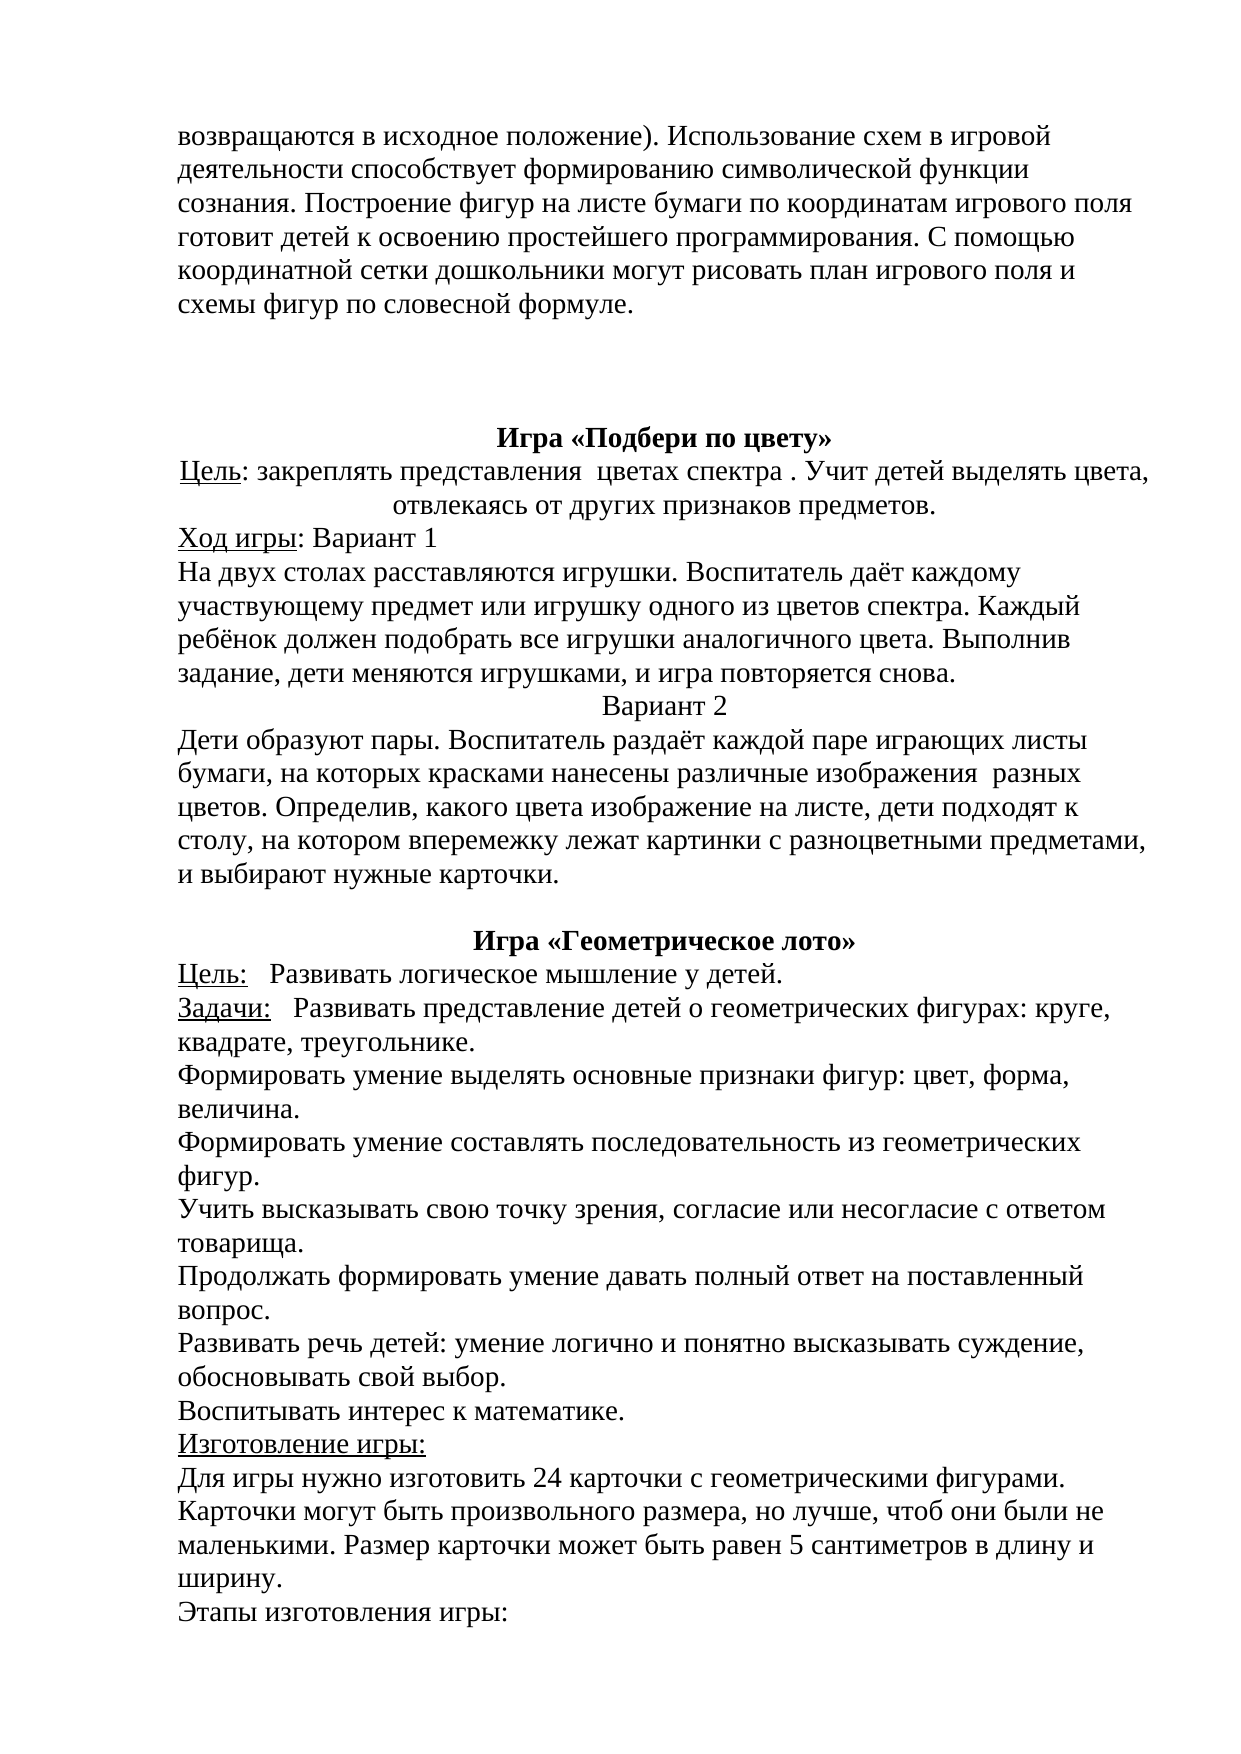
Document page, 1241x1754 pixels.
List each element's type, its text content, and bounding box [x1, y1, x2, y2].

text Дети образуют пары. Воспитатель раздаёт каждой паре играющих листы бумаги, на которых красками нанесены различные изображения разных цветов. Определив, какого цвета изображение на листе, дети подходят к столу, на котором вперемежку лежат картинки с разноцветными предметами, и выбирают нужные карточки. [177, 722, 1152, 889]
text Продолжать формировать умение давать полный ответ на поставленный вопрос. [177, 1258, 1152, 1326]
text Изготовление игры: [177, 1426, 1152, 1460]
text Развивать речь детей: умение логично и понятно высказывать суждение, обосновывать свой выбор. [177, 1326, 1152, 1393]
text Воспитывать интерес к математике. [177, 1393, 1152, 1426]
text Игра «Геометрическое лото» [177, 923, 1152, 957]
text Для игры нужно изготовить 24 карточки с геометрическими фигурами. Карточки могут быть произвольного размера, но лучше, чтоб они были не маленькими. Размер карточки может быть равен 5 сантиметров в длину и ширину. [177, 1460, 1152, 1594]
text Задачи: Развивать представление детей о геометрических фигурах: круге, квадрате, треугольнике. [177, 990, 1152, 1057]
text Ход игры: Вариант 1 [177, 521, 1152, 554]
text Вариант 2 [177, 688, 1152, 722]
text Формировать умение составлять последовательность из геометрических фигур. [177, 1124, 1152, 1191]
text На двух столах расставляются игрушки. Воспитатель даёт каждому участвующему предмет или игрушку одного из цветов спектра. Каждый ребёнок должен подобрать все игрушки аналогичного цвета. Выполнив задание, дети меняются игрушками, и игра повторяется снова. [177, 554, 1152, 688]
text Формировать умение выделять основные признаки фигур: цвет, форма, величина. [177, 1057, 1152, 1124]
text Цель: Развивать логическое мышление у детей. [177, 957, 1152, 990]
text Этапы изготовления игры: [177, 1594, 1152, 1627]
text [177, 118, 1152, 319]
text Цель: закреплять представления цветах спектра . Учит детей выделять цвета, отвлекаясь от других признаков предметов. [177, 453, 1152, 521]
text Игра «Подбери по цвету» [177, 420, 1152, 453]
text Учить высказывать свою точку зрения, согласие или несогласие с ответом товарища. [177, 1191, 1152, 1258]
